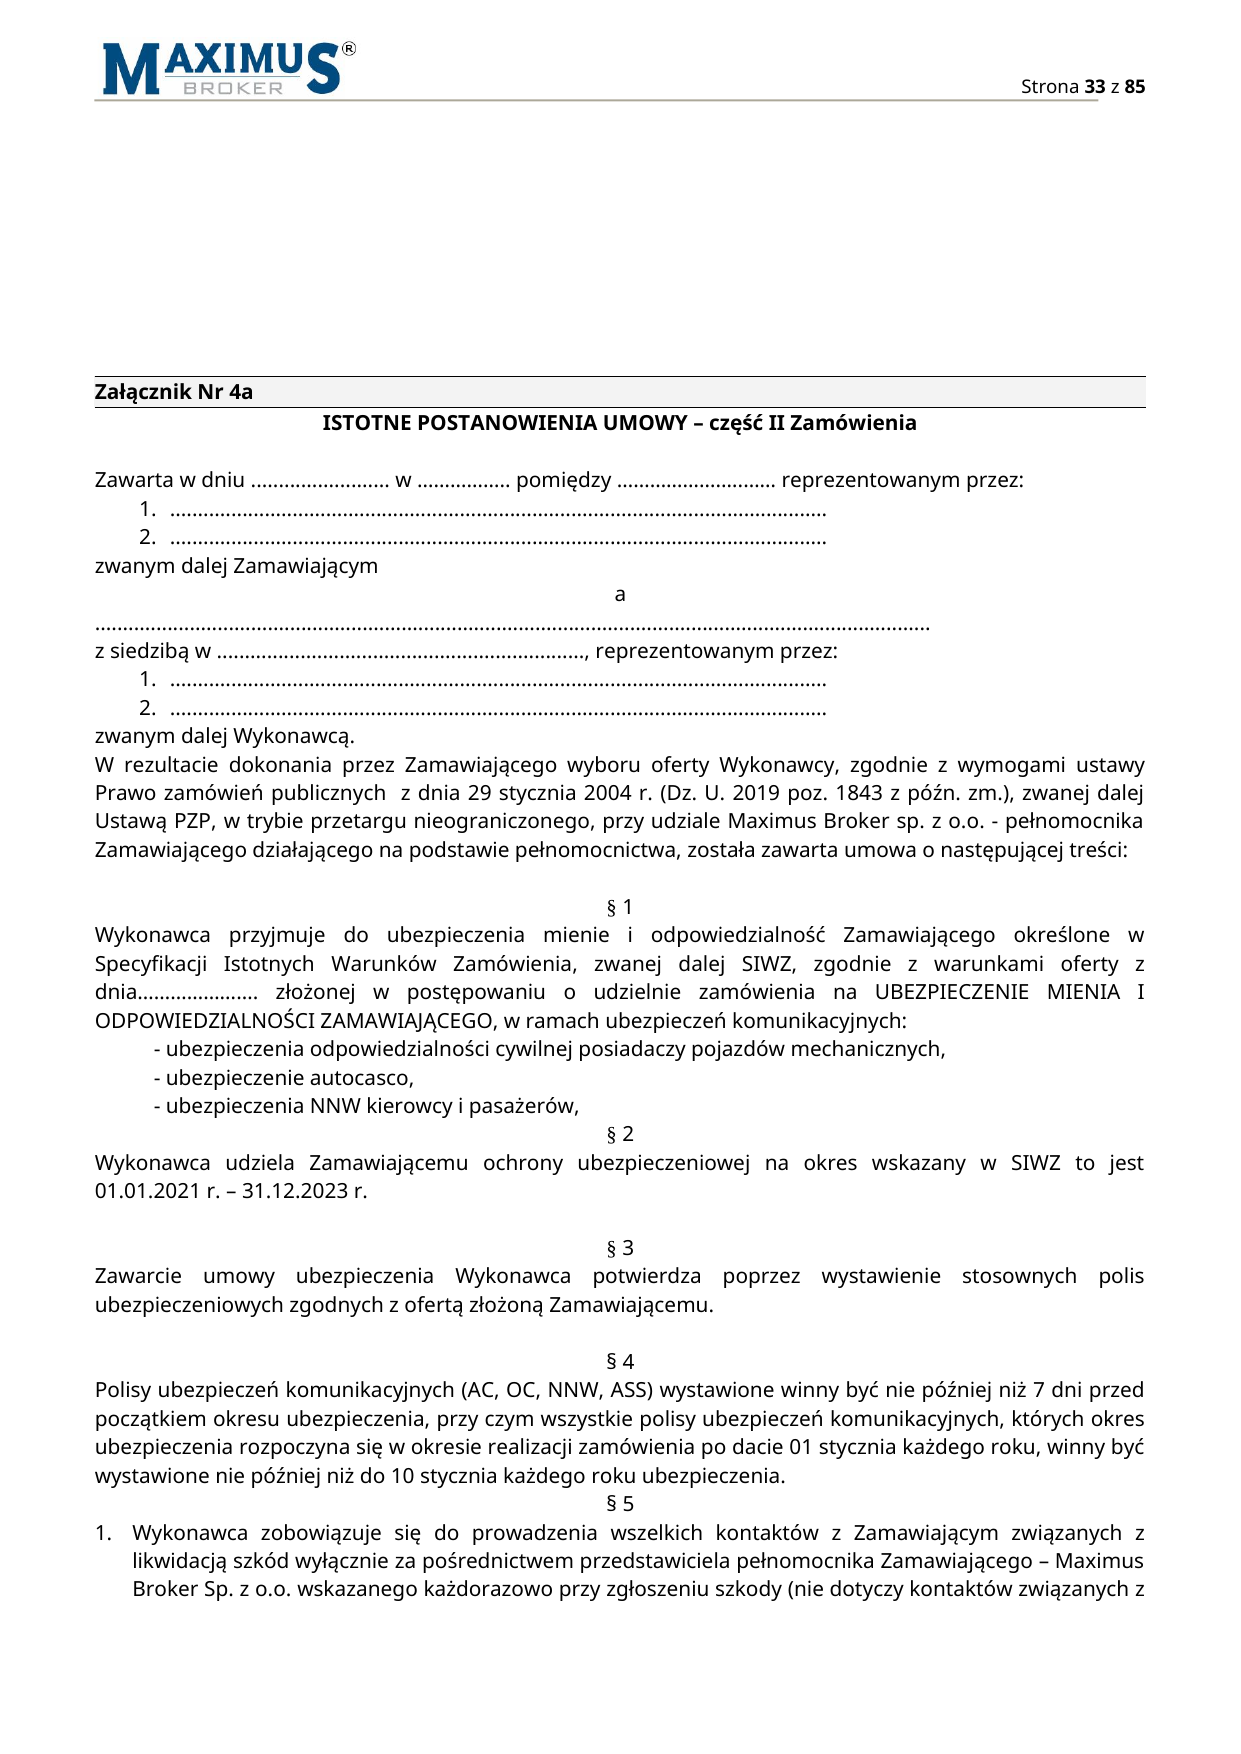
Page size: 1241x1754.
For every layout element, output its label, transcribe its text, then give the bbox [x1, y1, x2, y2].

text Polisy ubezpieczeń komunikacyjnych (AC, OC, NNW, ASS) wystawione winny być nie później niż 7 dni przed początkiem okresu ubezpieczenia, przy czym wszystkie polisy ubezpieczeń komunikacyjnych, których okres ubezpieczenia rozpoczyna się w okresie realizacji zamówienia po dacie 01 stycznia każdego roku, winny być wystawione nie później niż do 10 stycznia każdego roku ubezpieczenia. [94, 1375, 1146, 1489]
text § 5 [94, 1489, 1146, 1518]
text Wykonawca udziela Zamawiającemu ochrony ubezpieczeniowej na okres wskazany w SIWZ to jest 01.01.2021 r. – 31.12.2023 r. [94, 1148, 1146, 1205]
list ...................................................................................................................... [139, 664, 1146, 693]
text 1 [94, 892, 1146, 920]
list ...................................................................................................................... [139, 522, 1146, 551]
text Zawarcie umowy ubezpieczenia Wykonawca potwierdza poprzez wystawienie stosownych polis ubezpieczeniowych zgodnych z ofertą złożoną Zamawiającemu. [94, 1262, 1146, 1318]
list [94, 1518, 1146, 1603]
text a [94, 579, 1146, 608]
text zwanym dalej Wykonawcą. [94, 721, 1146, 750]
picture [97, 37, 362, 99]
text 2 [94, 1119, 1146, 1148]
list ...................................................................................................................... [139, 494, 1146, 522]
text Zawarta w dniu ......................... w …………….. pomiędzy ……………….….…… reprezentowanym przez: [94, 465, 1146, 494]
text § 4 [94, 1347, 1146, 1375]
text ISTOTNE POSTANOWIENIA UMOWY – część II Zamówienia [94, 408, 1146, 437]
text - ubezpieczenia NNW kierowcy i pasażerów, [153, 1091, 1146, 1119]
subtitle Załącznik Nr 4a [94, 377, 1146, 408]
text Wykonawca przyjmuje do ubezpieczenia mienie i odpowiedzialność Zamawiającego określone w Specyfikacji Istotnych Warunków Zamówienia, zwanej dalej SIWZ, zgodnie z warunkami oferty z dnia…………………. złożonej w postępowaniu o udzielnie zamówienia na UBEZPIECZENIE MIENIA I ODPOWIEDZIALNOŚCI ZAMAWIAJĄCEGO, w ramach ubezpieczeń komunikacyjnych: [94, 920, 1146, 1034]
text zwanym dalej Zamawiającym [94, 551, 1146, 579]
text - ubezpieczenie autocasco, [153, 1063, 1146, 1091]
text z siedzibą w .................................................................., reprezentowanym przez: [94, 636, 1146, 664]
text ...................................................................................................................................................... [94, 608, 1146, 636]
list ...................................................................................................................... [139, 693, 1146, 721]
text 3 [94, 1233, 1146, 1262]
text - ubezpieczenia odpowiedzialności cywilnej posiadaczy pojazdów mechanicznych, [153, 1034, 1146, 1063]
text W rezultacie dokonania przez Zamawiającego wyboru oferty Wykonawcy, zgodnie z wymogami ustawy Prawo zamówień publicznych z dnia 29 stycznia 2004 r. (Dz. U. 2019 poz. 1843 z późn. zm.), zwanej dalej Ustawą PZP, w trybie przetargu nieograniczonego, przy udziale Maximus Broker sp. z o.o. - pełnomocnika Zamawiającego działającego na podstawie pełnomocnictwa, została zawarta umowa o następującej treści: [94, 750, 1146, 863]
